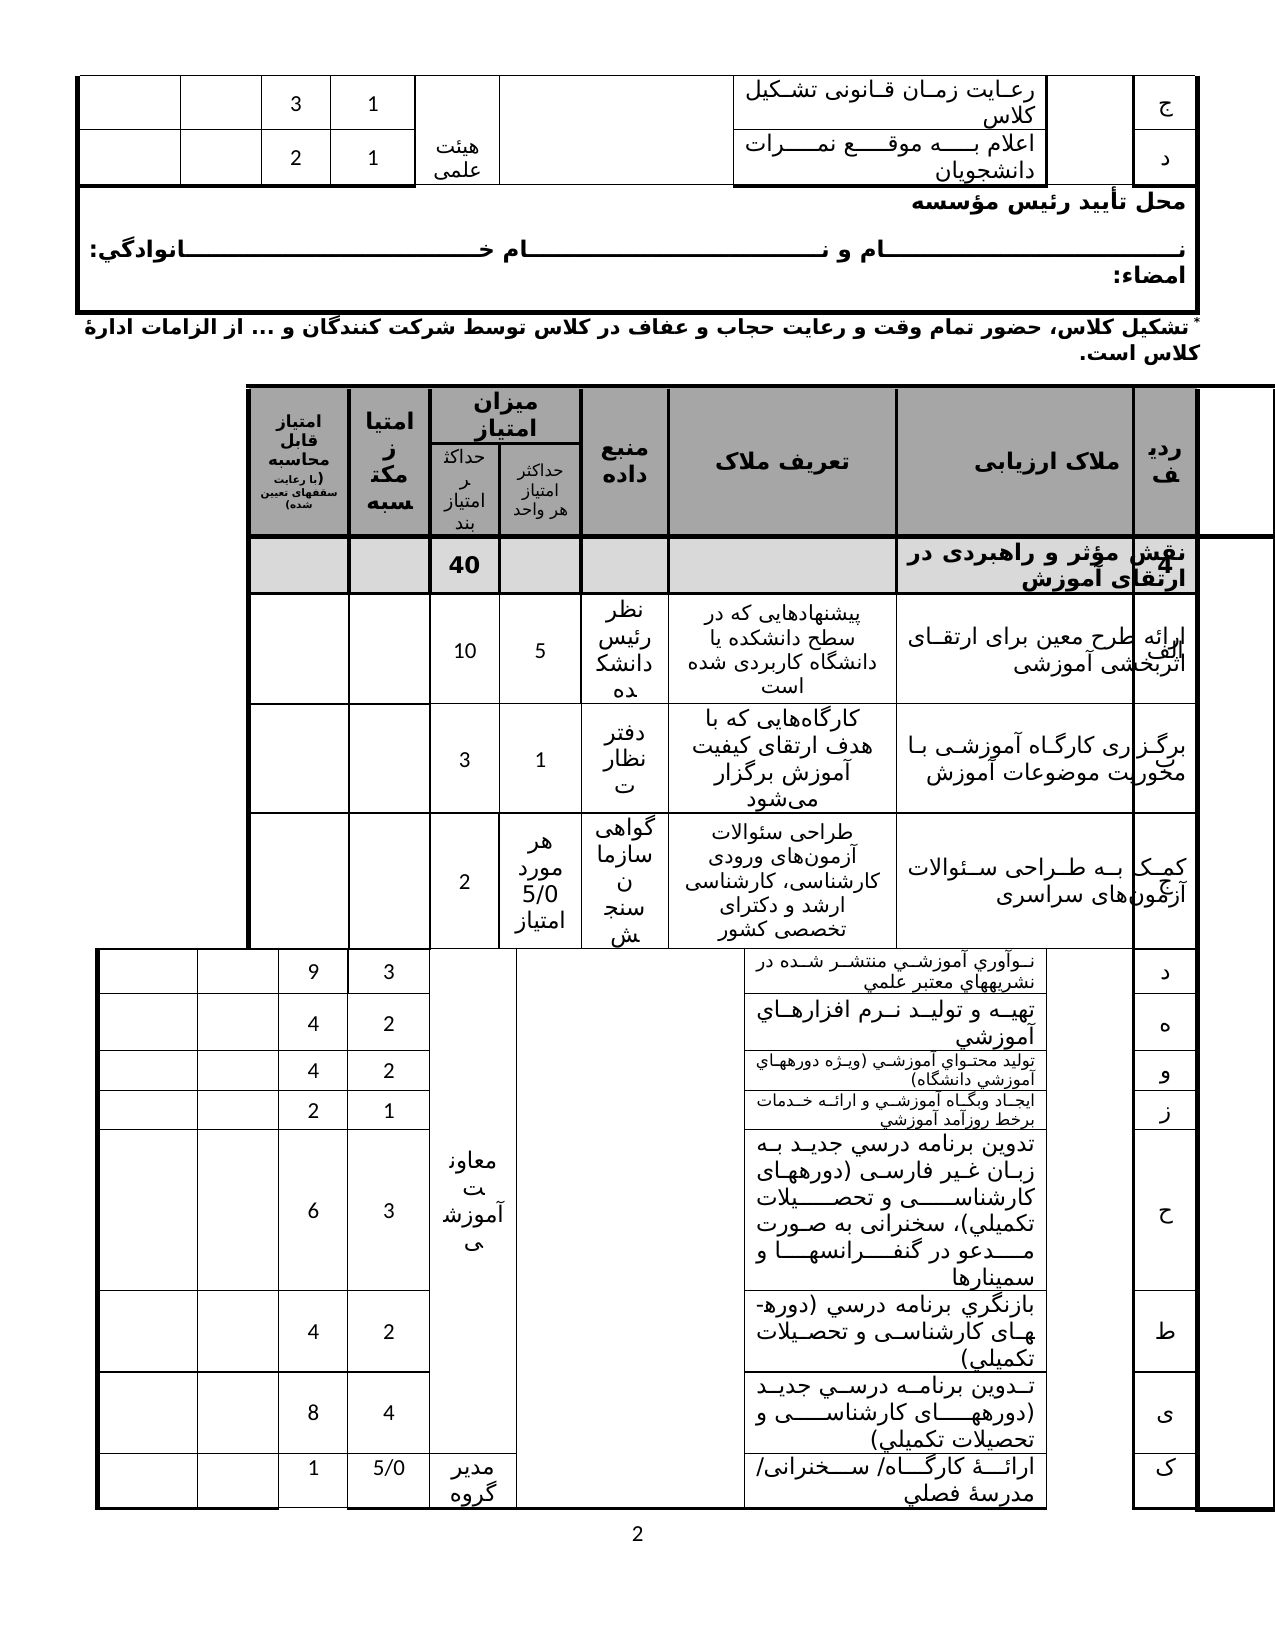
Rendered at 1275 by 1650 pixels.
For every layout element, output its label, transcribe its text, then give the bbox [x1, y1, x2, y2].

table_cell 3 [348, 1130, 429, 1290]
text * تشکیل کلاس، حضور تمام وقت و رعایت حجاب و عفاف در کلاس توسط شرکت کنندگان و ... از الزامات ادارۀ کلاس است. [75, 315, 1200, 365]
table_cell [100, 994, 197, 1050]
table_cell [100, 1051, 197, 1089]
table_cell کارگاه‌هایی که با هدف ارتقای کیفیت آموزش برگزار می‌شود [669, 704, 896, 812]
table_cell تدوين برنامه درسي جديد (دورههای کارشناسی و تحصيلات تكميلي) [745, 1373, 1046, 1452]
table_cell 4 [348, 1373, 429, 1452]
table_cell [80, 130, 180, 184]
table_cell [198, 1091, 278, 1129]
table_cell 3 [431, 704, 499, 812]
table_cell بازنگري برنامه درسي (دورههای کارشناسی و تحصيلات تكميلي) [745, 1291, 1046, 1371]
table_header امتياز مكتسبه [351, 388, 430, 534]
table_cell [100, 1130, 197, 1290]
table_cell 4 [279, 1291, 347, 1371]
table_header تعریف ملاک [670, 388, 896, 534]
table_header منبع داده [583, 388, 668, 534]
table_cell نظر رئیس دانشکده [582, 595, 668, 703]
table_cell محل تأييد رئيس مؤسسه نام و نام خانوادگي: امضاء: [80, 185, 1195, 310]
table_cell ط [1135, 1291, 1195, 1371]
table_cell ز [1135, 1091, 1195, 1129]
table_cell [100, 1454, 197, 1507]
table_cell مدیر گروه [430, 1454, 516, 1507]
table_cell ح [1135, 1130, 1195, 1290]
table_cell د [1135, 950, 1195, 993]
table_cell [181, 130, 261, 184]
table_cell [517, 949, 744, 1507]
table_cell 40 [432, 539, 498, 592]
table_cell 2 [262, 130, 330, 184]
table_cell و [1135, 1051, 1195, 1089]
table_cell [198, 994, 278, 1050]
table_header میزان امتیاز [432, 388, 581, 442]
table_cell 2 [431, 814, 498, 947]
table_cell 2 [348, 1051, 429, 1089]
table_cell طراحی سئوالات آزمون‌های ورودی کارشناسی، کارشناسی ارشد و دکترای تخصصی کشور [669, 814, 896, 947]
table_cell [198, 1130, 278, 1290]
table_cell [583, 539, 667, 592]
table_cell [251, 539, 347, 592]
table_cell [350, 705, 429, 812]
table_cell 10 [431, 595, 499, 703]
table_cell [351, 539, 428, 592]
table_cell کمک به طراحی سئوالات آزمون‌های سراسری [1135, 814, 1195, 947]
table_cell [198, 1373, 278, 1452]
table_cell دفتر نظارت [582, 704, 668, 812]
table_cell نقش مؤثر و راهبردی در ارتقای آموزش [898, 539, 1132, 592]
table_cell [198, 950, 278, 993]
table_cell 5 [500, 595, 580, 703]
table_cell [198, 1454, 278, 1507]
table_cell گواهی سازمان سنجش [582, 814, 668, 947]
table_cell 8 [279, 1373, 347, 1452]
table_cell [100, 1373, 197, 1452]
table_cell 5/0 [348, 1454, 429, 1507]
table_cell ايجاد وبگاه آموزشي و ارائه خدمات برخط روزآمد آموزشي [745, 1091, 1046, 1129]
table_cell برگزاری کارگاه آموزشی با محوریت موضوعات آموزش [897, 704, 1132, 812]
table_header ملاک ارزیابی [898, 388, 1132, 534]
table_cell [181, 76, 261, 129]
table_cell 6 [279, 1130, 347, 1290]
table_cell [100, 950, 197, 993]
table_header ملاک ارزیابی [1135, 388, 1197, 534]
table_cell د [1135, 130, 1195, 184]
table_cell 9 [279, 950, 347, 993]
table_cell [100, 1091, 197, 1129]
table_cell [670, 539, 895, 592]
table_cell تهيه و توليد نرم افزارهاي آموزشي [745, 994, 1046, 1050]
table_cell حداکثر امتیاز هر واحد [501, 445, 579, 534]
table_cell 1 [279, 1454, 347, 1507]
table_cell 4 [279, 994, 347, 1050]
table_cell 1 [331, 130, 414, 184]
table_cell پیشنهادهایی که در سطح دانشکده یا دانشگاه کاربردی شده است [669, 595, 896, 703]
table_cell [350, 814, 429, 947]
table_cell [198, 1051, 278, 1089]
table_cell [501, 539, 579, 592]
table_cell 3 [349, 950, 429, 993]
table_cell [100, 1291, 197, 1371]
table_cell معاونت آموزشی [430, 949, 516, 1452]
table_cell ی [1135, 1373, 1195, 1452]
table_cell توليد محتواي آموزشي (ويژه دورههاي آموزشي دانشگاه) [745, 1051, 1046, 1089]
table_cell [251, 595, 348, 703]
table_cell 2 [348, 1291, 429, 1371]
table_cell ک [1135, 1454, 1195, 1507]
table_cell ارائه طرح معین برای ارتقای اثربخشی آموزشی [1135, 595, 1195, 703]
table_cell [251, 705, 348, 812]
table_cell نوآوري آموزشي منتشر شده در نشريههاي معتبر علمي [745, 949, 1046, 993]
table_header امتياز قابل محاسبه (با رعایت سقفهای تعیین شده) [251, 388, 349, 534]
table_cell 3 [262, 76, 330, 129]
table_cell 2 [348, 994, 429, 1050]
table_cell [350, 595, 429, 703]
table_cell ج [1135, 75, 1197, 129]
table_cell 4 [279, 1051, 347, 1089]
table_cell [80, 76, 180, 129]
table_cell 1 [331, 76, 414, 129]
table_cell تدوين برنامه درسي جديد به زبان غیر فارسی (دورههای کارشناسی و تحصيلات تكميلي)، سخنرانی به صورت مدعو در گنفرانسها و سمینارها [745, 1130, 1046, 1290]
table_cell رعایت زمان قانونی تشکیل کلاس [734, 76, 1045, 129]
table_cell [251, 814, 348, 947]
table_cell 1 [348, 1091, 429, 1129]
table_cell 2 [279, 1091, 347, 1129]
table_cell 1 [500, 704, 581, 812]
table_cell ه [1135, 994, 1195, 1050]
table_cell نقش مؤثر و راهبردی در ارتقای آموزش [1135, 539, 1195, 592]
table_cell کمک به طراحی سئوالات آزمون‌های سراسری [897, 814, 1132, 947]
table_cell حداکثر امتیاز بند [432, 445, 498, 534]
table_cell ارائۀ كارگاه/ سخنرانی/ مدرسۀ فصلي [745, 1454, 1046, 1507]
table_cell اعلام به موقع نمرات دانشجویان [734, 130, 1045, 184]
table_cell هر مورد 5/0 امتیاز [500, 814, 581, 947]
table_cell [198, 1291, 278, 1371]
table_cell ارائه طرح معین برای ارتقای اثربخشی آموزشی [897, 595, 1132, 703]
table_cell برگزاری کارگاه آموزشی با محوریت موضوعات آموزش [1135, 704, 1195, 812]
